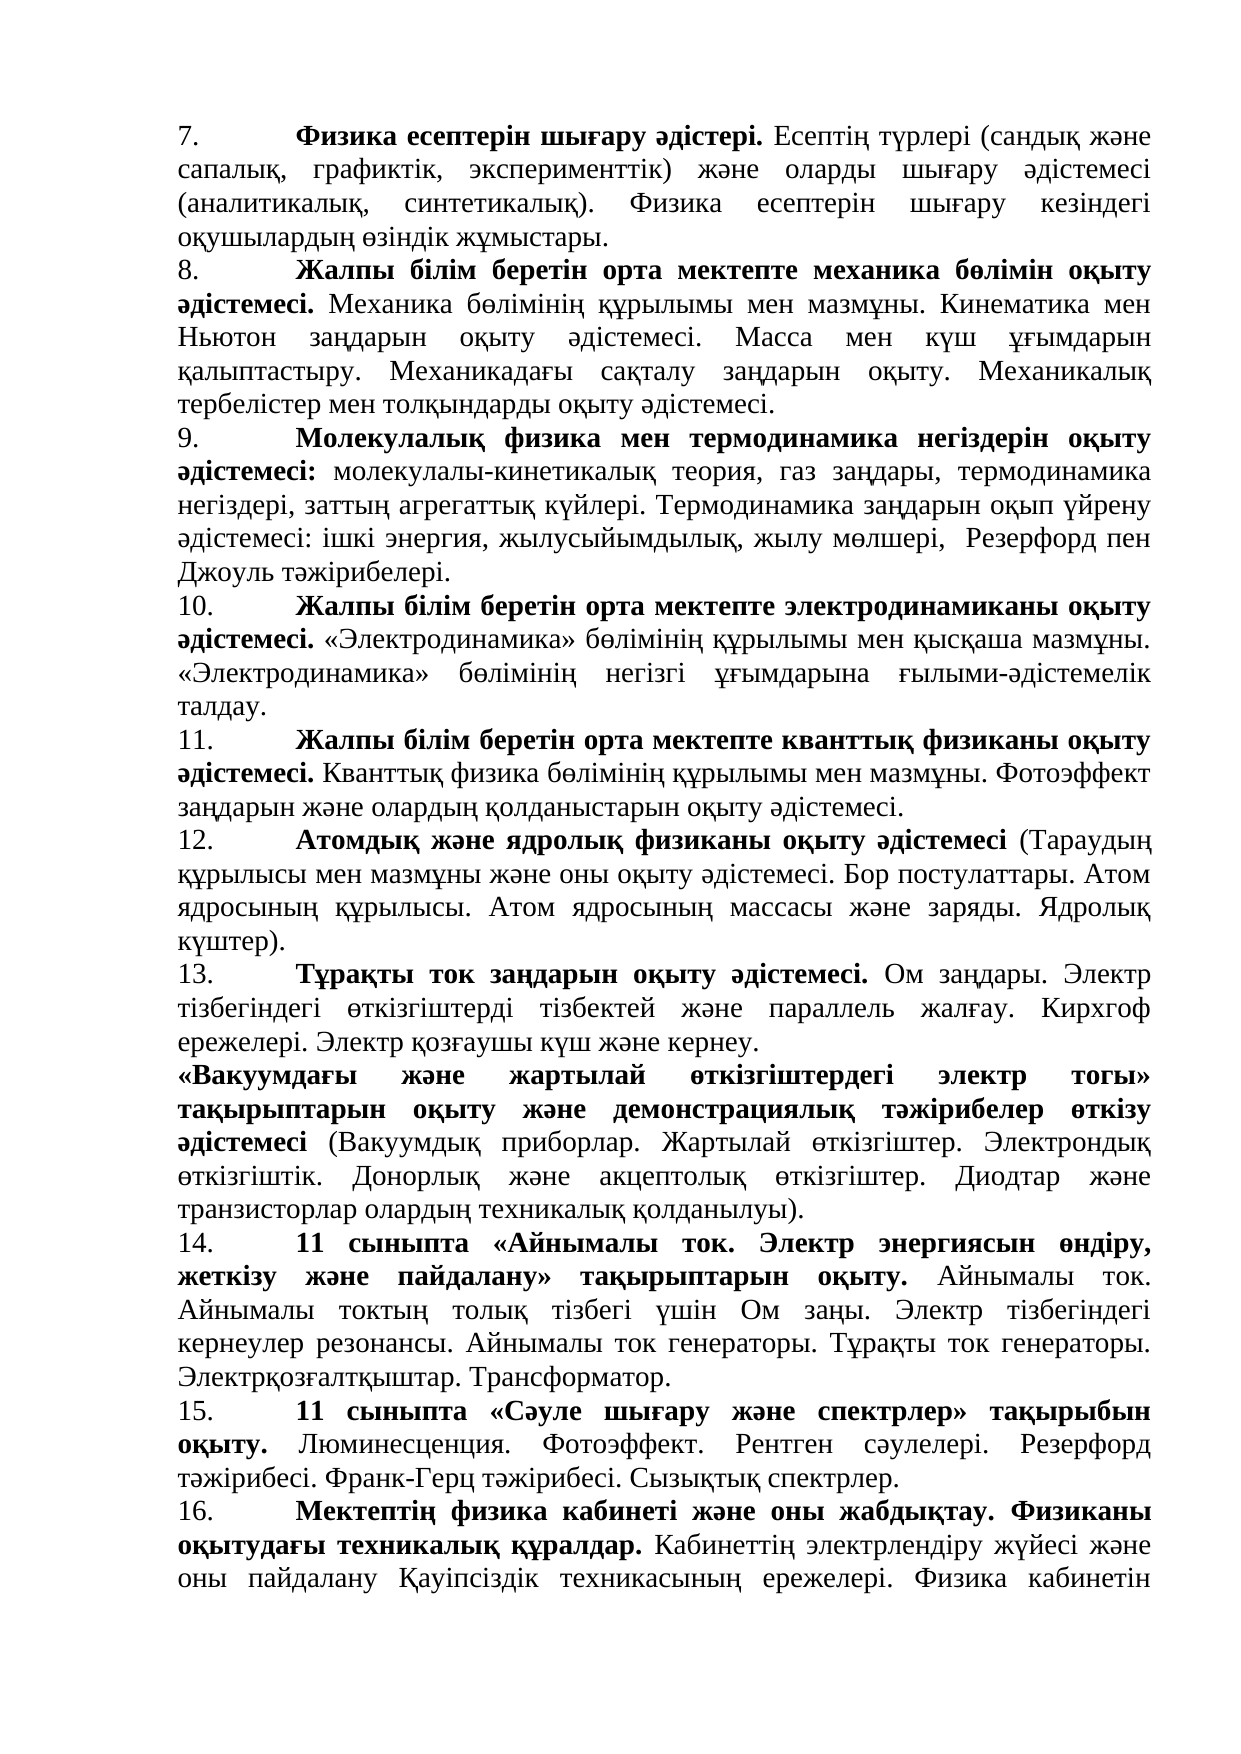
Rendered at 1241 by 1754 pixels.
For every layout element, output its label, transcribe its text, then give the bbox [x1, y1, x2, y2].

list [177, 1493, 1152, 1594]
list 11 сыныпта «Айнымалы ток. Электр энергиясын өндіру, жеткізу және пайдалану» тақырыптарын оқыту. Айнымалы ток. Айнымалы токтың толық тізбегі үшін Ом заңы. Электр тізбегіндегі кернеулер резонансы. Айнымалы ток генераторы. Тұрақты ток генераторы. Электрқозғалтқыштар. Трансформатор. [177, 1225, 1152, 1393]
list Жалпы білім беретін орта мектепте электродинамиканы оқыту əдістемесі. «Электродинамика» бөлімінің құрылымы мен қысқаша мазмұны. «Электродинамика» бөлімінің негізгі ұғымдарына ғылыми-әдістемелік талдау. [177, 588, 1152, 722]
list Физика есептерін шығару əдістері. Есептің түрлері (сандық және сапалық, графиктік, эксперименттік) және оларды шығару әдістемесі (аналитикалық, синтетикалық). Физика есептерін шығару кезіндегі оқушылардың өзіндік жұмыстары. [177, 118, 1152, 252]
list Жалпы білім беретін орта мектепте кванттық физиканы оқыту əдістемесі. Кванттық физика бөлімінің құрылымы мен мазмұны. Фотоэффект заңдарын және олардың қолданыстарын оқыту әдістемесі. [177, 722, 1152, 822]
list Молекулалық физика мен термодинамика негіздерін оқыту əдістемесі: молекулалы-кинетикалық теория, газ заңдары, термодинамика негіздері, заттың агрегаттық күйлері. Термодинамика заңдарын оқып үйрену әдістемесі: ішкі энергия, жылусыйымдылық, жылу мөлшері, Резерфорд пен Джоуль тәжірибелері. [177, 420, 1152, 588]
list 11 сыныпта «Сәуле шығару және спектрлер» тақырыбын оқыту. Люминесценция. Фотоэффект. Рентген сәулелері. Резерфорд тәжірибесі. Франк-Герц тәжірибесі. Сызықтық спектрлер. [177, 1393, 1152, 1493]
list Атомдық және ядролық физиканы оқыту əдістемесі (Тараудың құрылысы мен мазмұны және оны оқыту әдістемесі. Бор постулаттары. Атом ядросының құрылысы. Атом ядросының массасы және заряды. Ядролық күштер). [177, 822, 1152, 957]
list Тұрақты ток заңдарын оқыту әдістемесі. Ом заңдары. Электр тізбегіндегі өткізгіштерді тізбектей және параллель жалғау. Кирхгоф ережелері. Электр қозғаушы күш және кернеу. [177, 957, 1152, 1057]
list Жалпы білім беретін орта мектепте механика бөлімін оқыту əдістемесі. Механика бөлімінің құрылымы мен мазмұны. Кинематика мен Ньютон заңдарын оқыту әдістемесі. Масса мен күш ұғымдарын қалыптастыру. Механикадағы сақталу заңдарын оқыту. Механикалық тербелістер мен толқындарды оқыту әдістемесі. [177, 252, 1152, 420]
text «Вакуумдағы және жартылай өткізгіштердегі электр тогы» тақырыптарын оқыту және демонстрациялық тәжірибелер өткізу әдістемесі (Вакуумдық приборлар. Жартылай өткізгіштер. Электрондық өткізгіштік. Донорлық және акцептолық өткізгіштер. Диодтар және транзисторлар олардың техникалық қолданылуы). [177, 1057, 1152, 1225]
